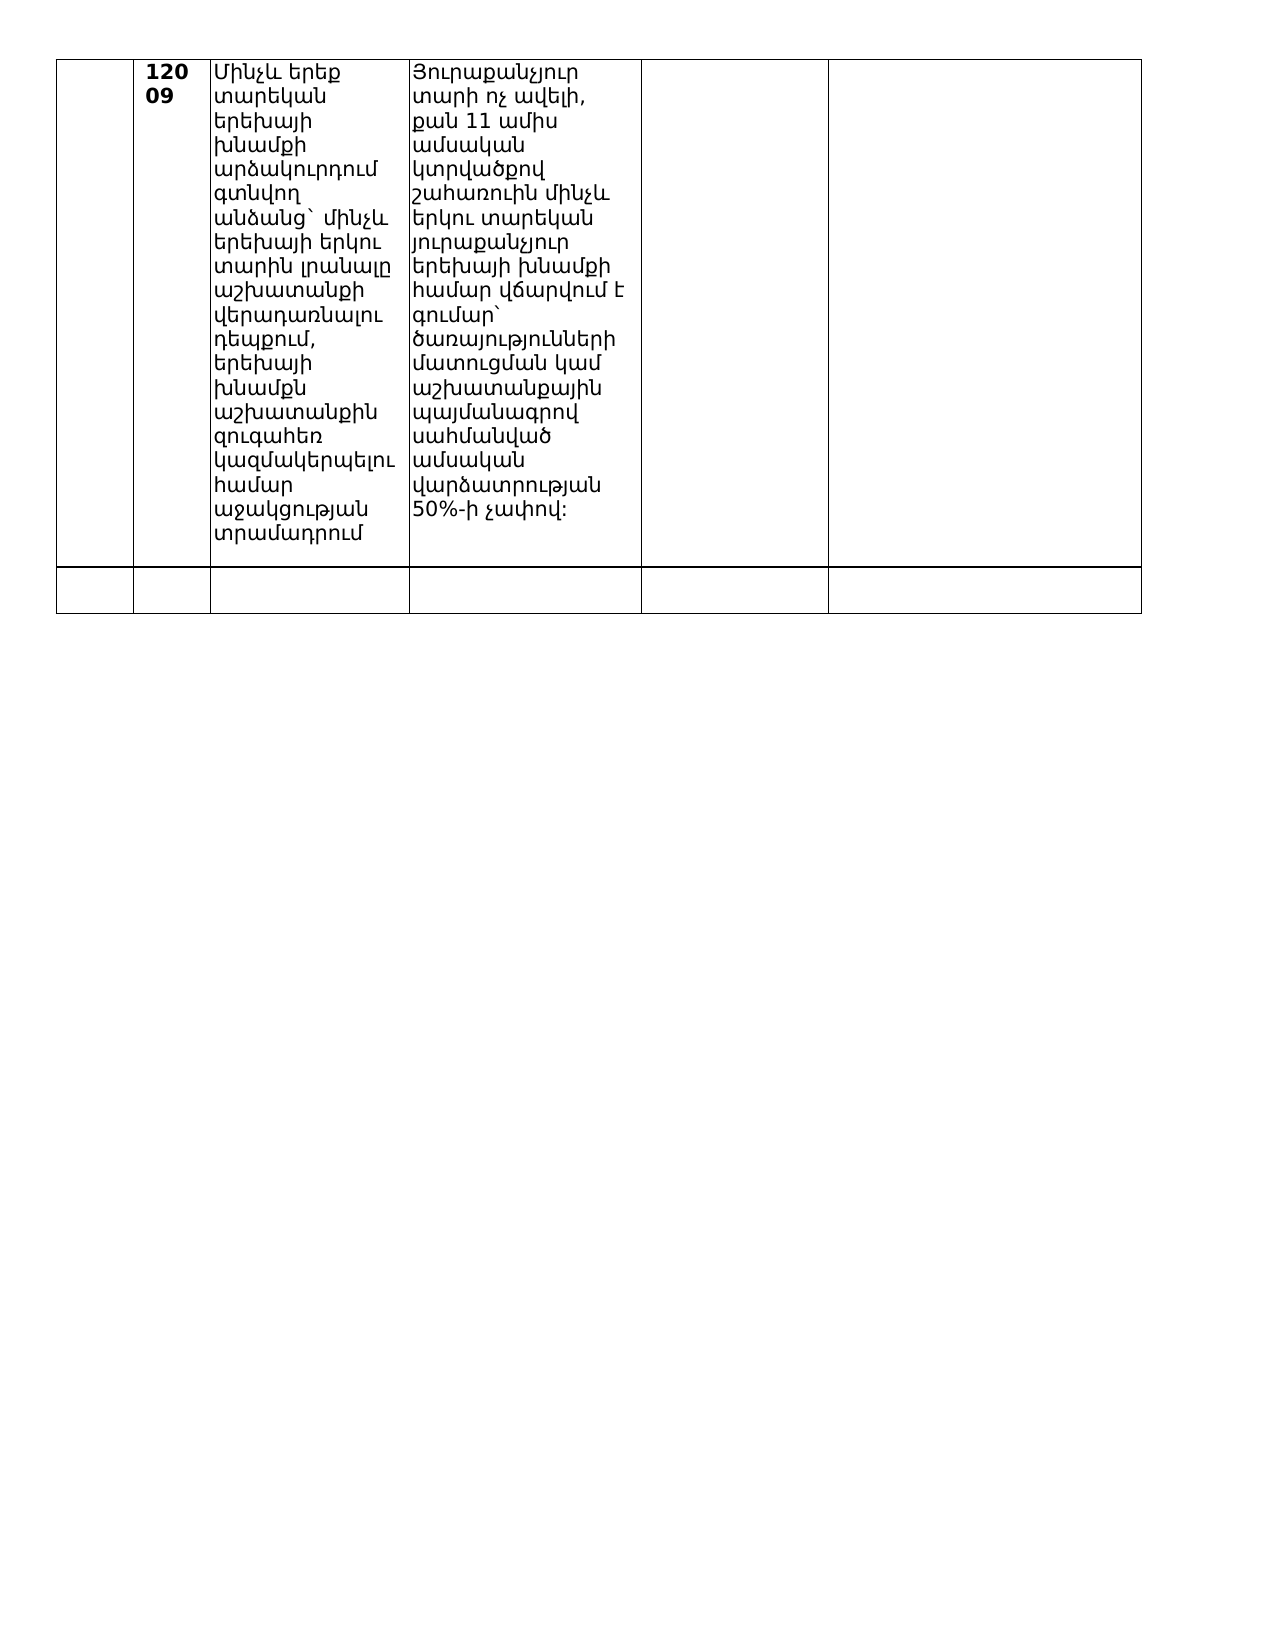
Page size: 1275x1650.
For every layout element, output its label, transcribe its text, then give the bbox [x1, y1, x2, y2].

table_cell 12009 [134, 60, 210, 566]
table_cell [410, 568, 641, 612]
table_cell [829, 568, 1141, 612]
table_cell Յուրաքանչյուր տարի ոչ ավելի, քան 11 ամիս ամսական կտրվածքով շահառուին մինչև երկու տարեկան յուրաքանչյուր երեխայի խնամքի համար վճարվում է գումար՝ ծառայությունների մատուցման կամ աշխատանքային պայմանագրով սահմանված ամսական վարձատրության 50%-ի չափով: [410, 60, 641, 566]
table_cell [57, 60, 133, 566]
table_cell [642, 60, 828, 566]
table_cell [642, 568, 828, 612]
table_cell [134, 568, 210, 612]
table_cell [211, 568, 409, 612]
table_cell [57, 568, 133, 612]
table_cell [829, 60, 1141, 566]
table_cell Մինչև երեք տարեկան երեխայի խնամքի արձակուրդում գտնվող անձանց` մինչև երեխայի երկու տարին լրանալը աշխատանքի վերադառնալու դեպքում, երեխայի խնամքն աշխատանքին զուգահեռ կազմակերպելու համար աջակցության տրամադրում [211, 60, 409, 566]
